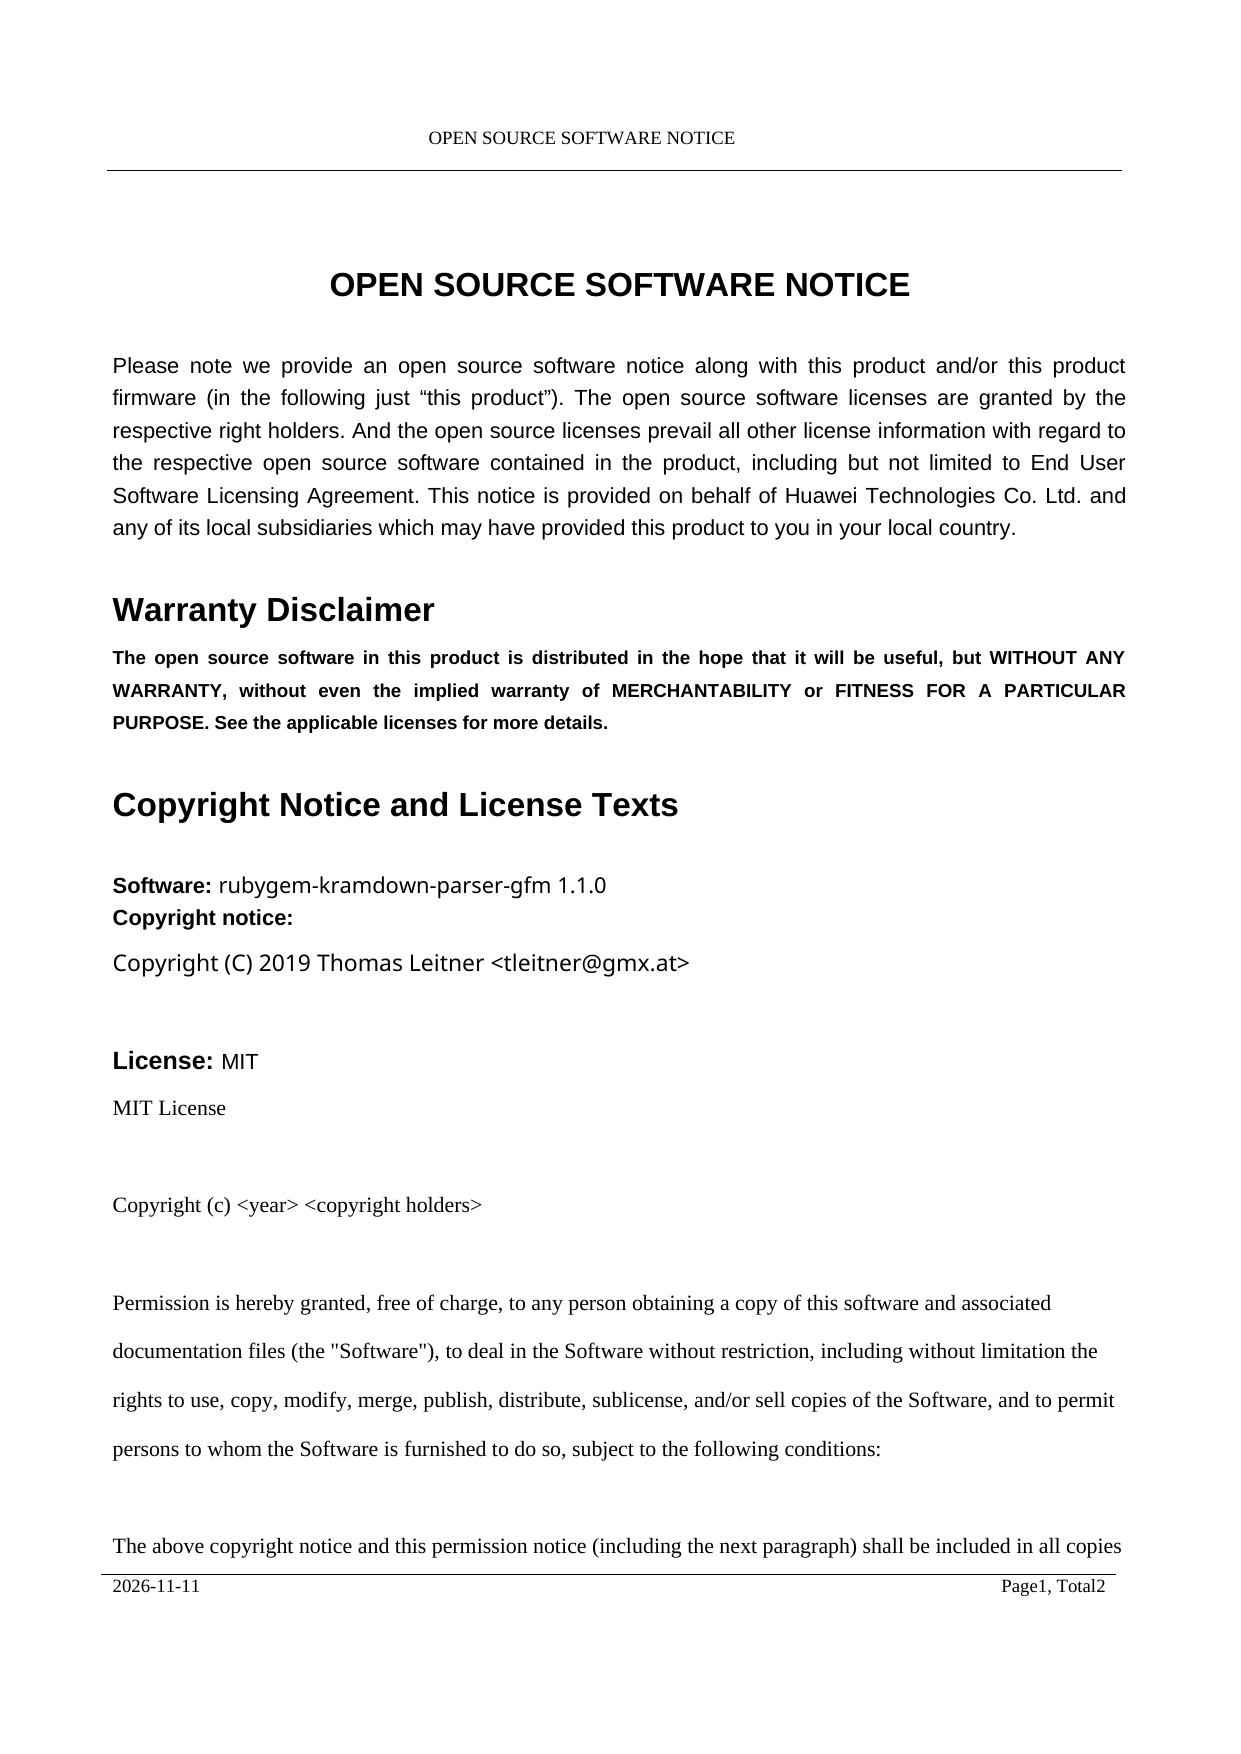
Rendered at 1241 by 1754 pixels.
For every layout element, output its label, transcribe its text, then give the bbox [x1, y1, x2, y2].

text Please note we provide an open source software notice along with this product and/or this product firmware (in the following just “this product”). The open source software licenses are granted by the respective right holders. And the open source licenses prevail all other license information with regard to the respective open source software contained in the product, including but not limited to End User Software Licensing Agreement. This notice is provided on behalf of Huawei Technologies Co. Ltd. and any of its local subsidiaries which may have provided this product to you in your local country. [112, 349, 1128, 544]
text License: MIT [112, 1044, 1128, 1077]
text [112, 1091, 1128, 1562]
text Copyright notice: [112, 901, 1128, 934]
text Copyright (C) 2019 Thomas Leitner <tleitner@gmx.at> [112, 947, 1128, 1028]
text Copyright Notice and License Texts [112, 771, 1128, 836]
text The open source software in this product is distributed in the hope that it will be useful, but WITHOUT ANY WARRANTY, without even the implied warranty of MERCHANTABILITY or FITNESS FOR A PARTICULAR PURPOSE. See the applicable licenses for more details. [112, 641, 1128, 739]
text Software: rubygem-kramdown-parser-gfm 1.1.0 [112, 869, 1128, 901]
text Warranty Disclaimer [112, 576, 1128, 641]
text OPEN SOURCE SOFTWARE NOTICE [112, 251, 1128, 316]
